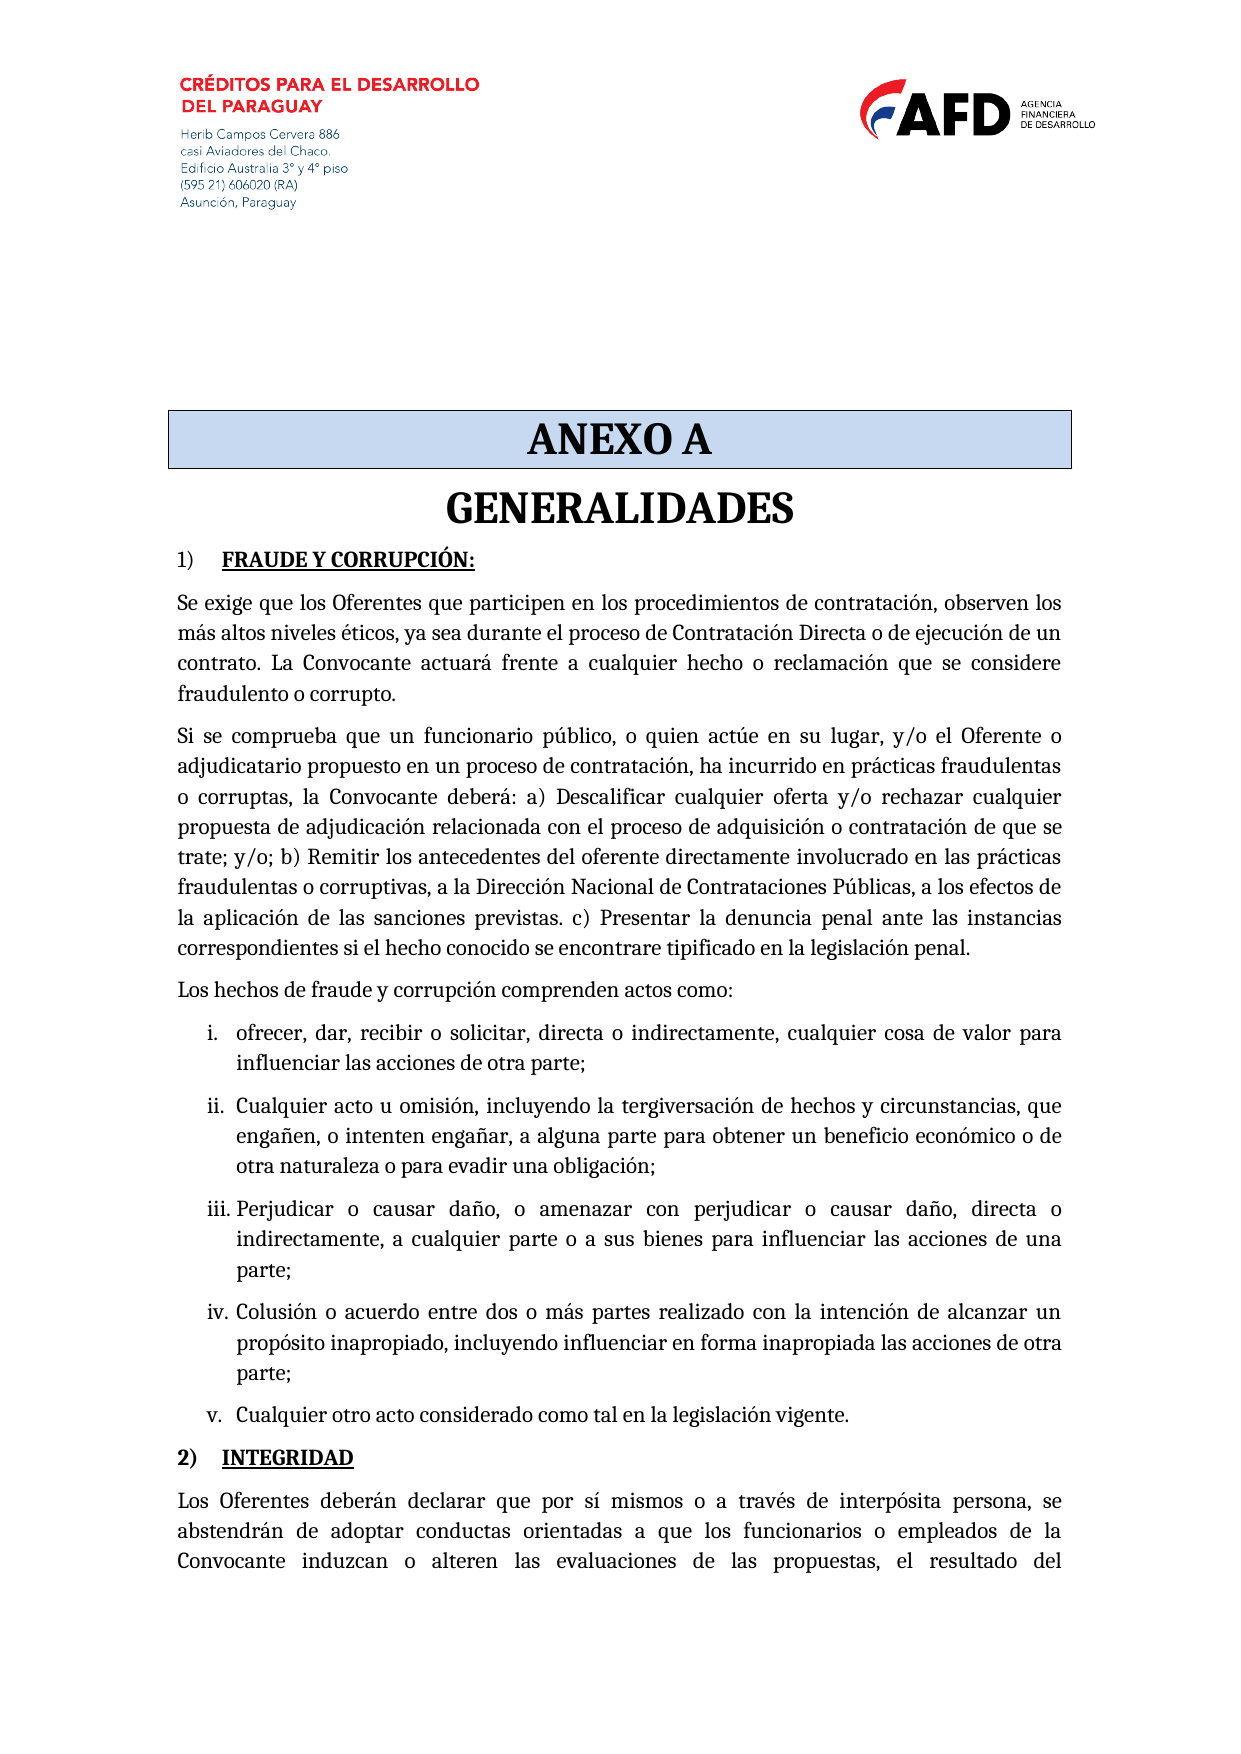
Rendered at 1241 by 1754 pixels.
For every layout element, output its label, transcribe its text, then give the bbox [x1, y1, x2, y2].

list ofrecer, dar, recibir o solicitar, directa o indirectamente, cualquier cosa de valor para influenciar las acciones de otra parte; [207, 1020, 1063, 1076]
list Cualquier acto u omisión, incluyendo la tergiversación de hechos y circunstancias, que engañen, o intenten engañar, a alguna parte para obtener un beneficio económico o de otra naturaleza o para evadir una obligación; [207, 1093, 1063, 1179]
list FRAUDE Y CORRUPCIÓN: [177, 547, 1063, 573]
picture [177, 73, 1098, 212]
list Si se comprueba que un funcionario público, o quien actúe en su lugar, y/o el Oferente o adjudicatario propuesto en un proceso de contratación, ha incurrido en prácticas fraudulentas o corruptas, la Convocante deberá: a) Descalificar cualquier oferta y/o rechazar cualquier propuesta de adjudicación relacionada con el proceso de adquisición o contratación de que se trate; y/o; b) Remitir los antecedentes del oferente directamente involucrado en las prácticas fraudulentas o corruptivas, a la Dirección Nacional de Contrataciones Públicas, a los efectos de la aplicación de las sanciones previstas. c) Presentar la denuncia penal ante las instancias correspondientes si el hecho conocido se encontrare tipificado en la legislación penal. [177, 723, 1063, 961]
text GENERALIDADES [177, 482, 1063, 534]
list INTEGRIDAD [177, 1445, 1063, 1471]
list Cualquier otro acto considerado como tal en la legislación vigente. [207, 1402, 1063, 1428]
text ANEXO A [169, 411, 1071, 468]
list Se exige que los Oferentes que participen en los procedimientos de contratación, observen los más altos niveles éticos, ya sea durante el proceso de Contratación Directa o de ejecución de un contrato. La Convocante actuará frente a cualquier hecho o reclamación que se considere fraudulento o corrupto. [177, 590, 1063, 707]
list Los hechos de fraude y corrupción comprenden actos como: [177, 977, 1063, 1003]
list Perjudicar o causar daño, o amenazar con perjudicar o causar daño, directa o indirectamente, a cualquier parte o a sus bienes para influenciar las acciones de una parte; [207, 1196, 1063, 1283]
list Colusión o acuerdo entre dos o más partes realizado con la intención de alcanzar un propósito inapropiado, incluyendo influenciar en forma inapropiada las acciones de otra parte; [207, 1299, 1063, 1386]
